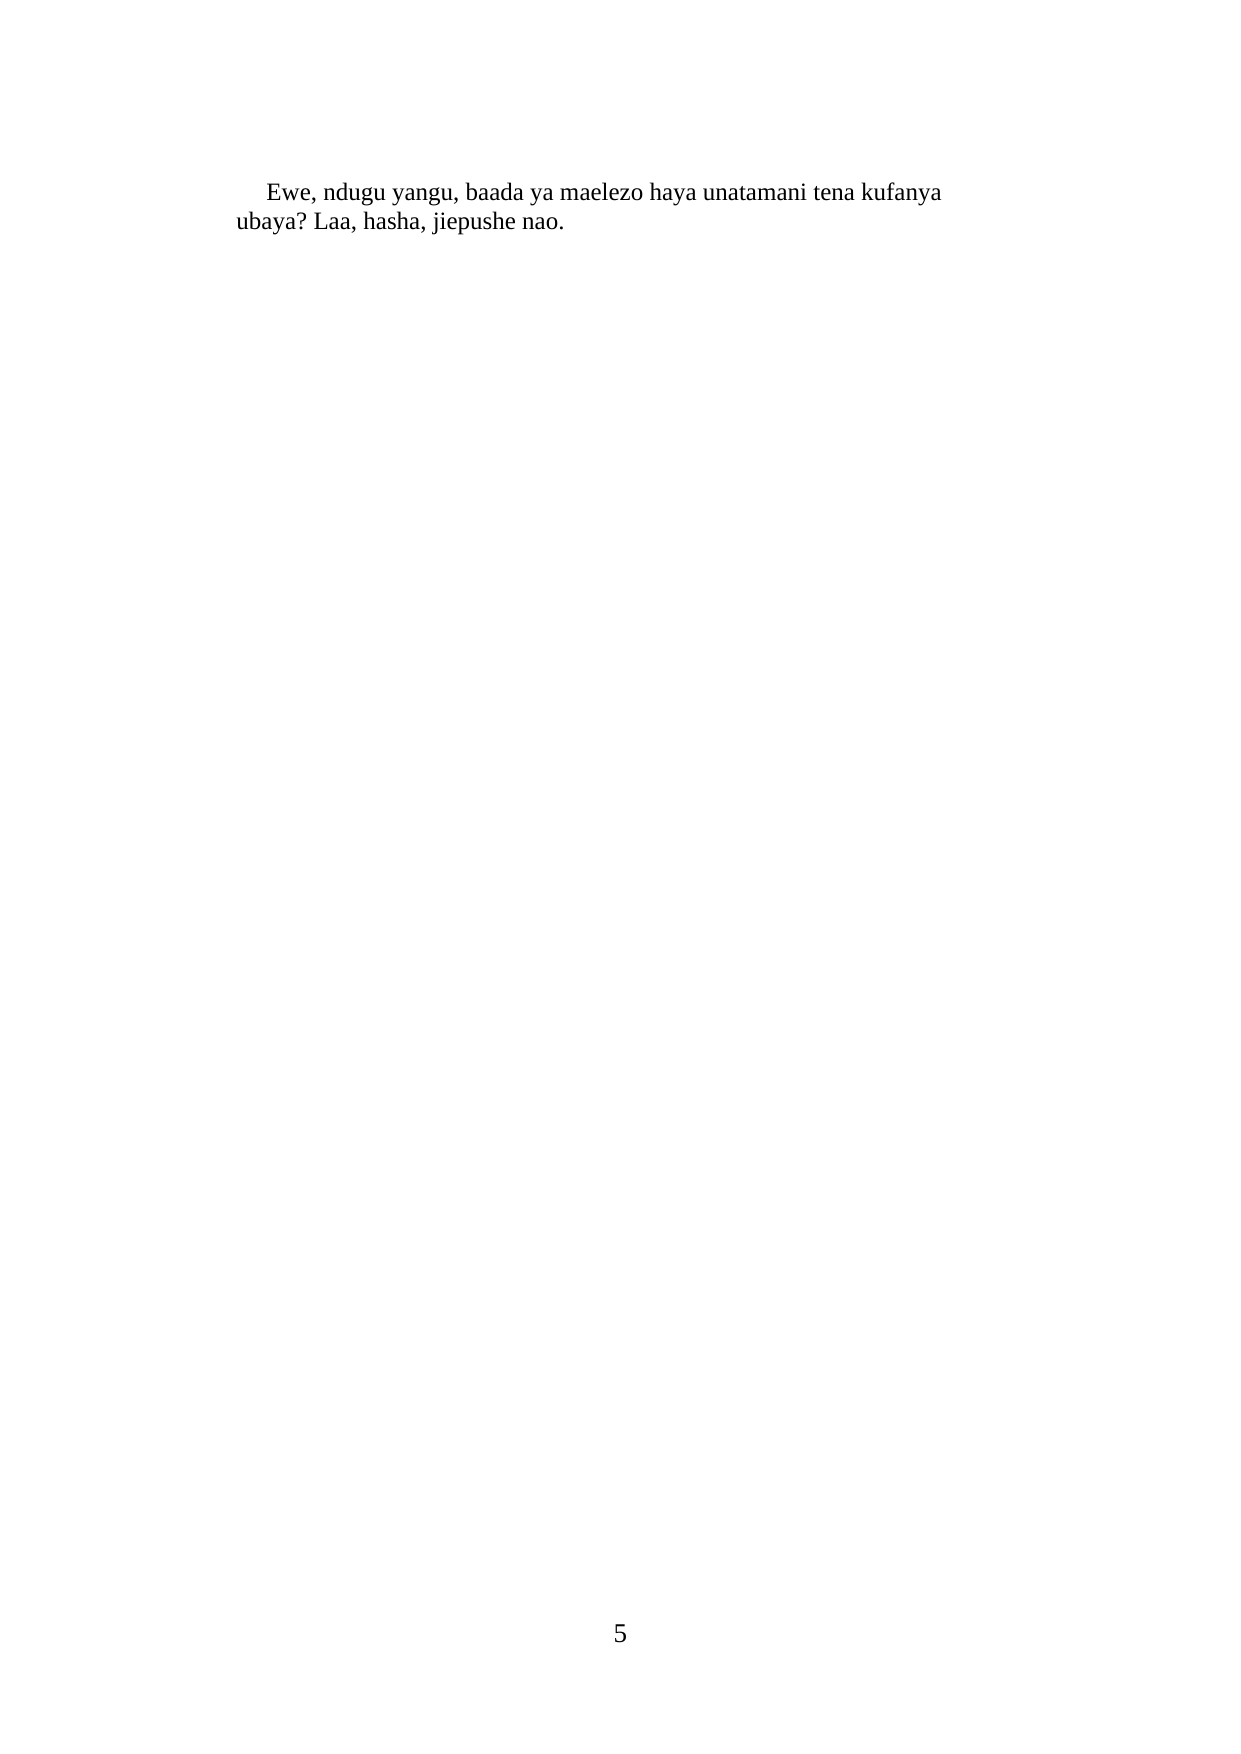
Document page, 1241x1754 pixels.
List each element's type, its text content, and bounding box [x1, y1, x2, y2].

text Ewe, ndugu yangu, baada ya maelezo haya unatamani tena kufanya ubaya? Laa, hasha, jiepushe nao. [236, 177, 1004, 235]
